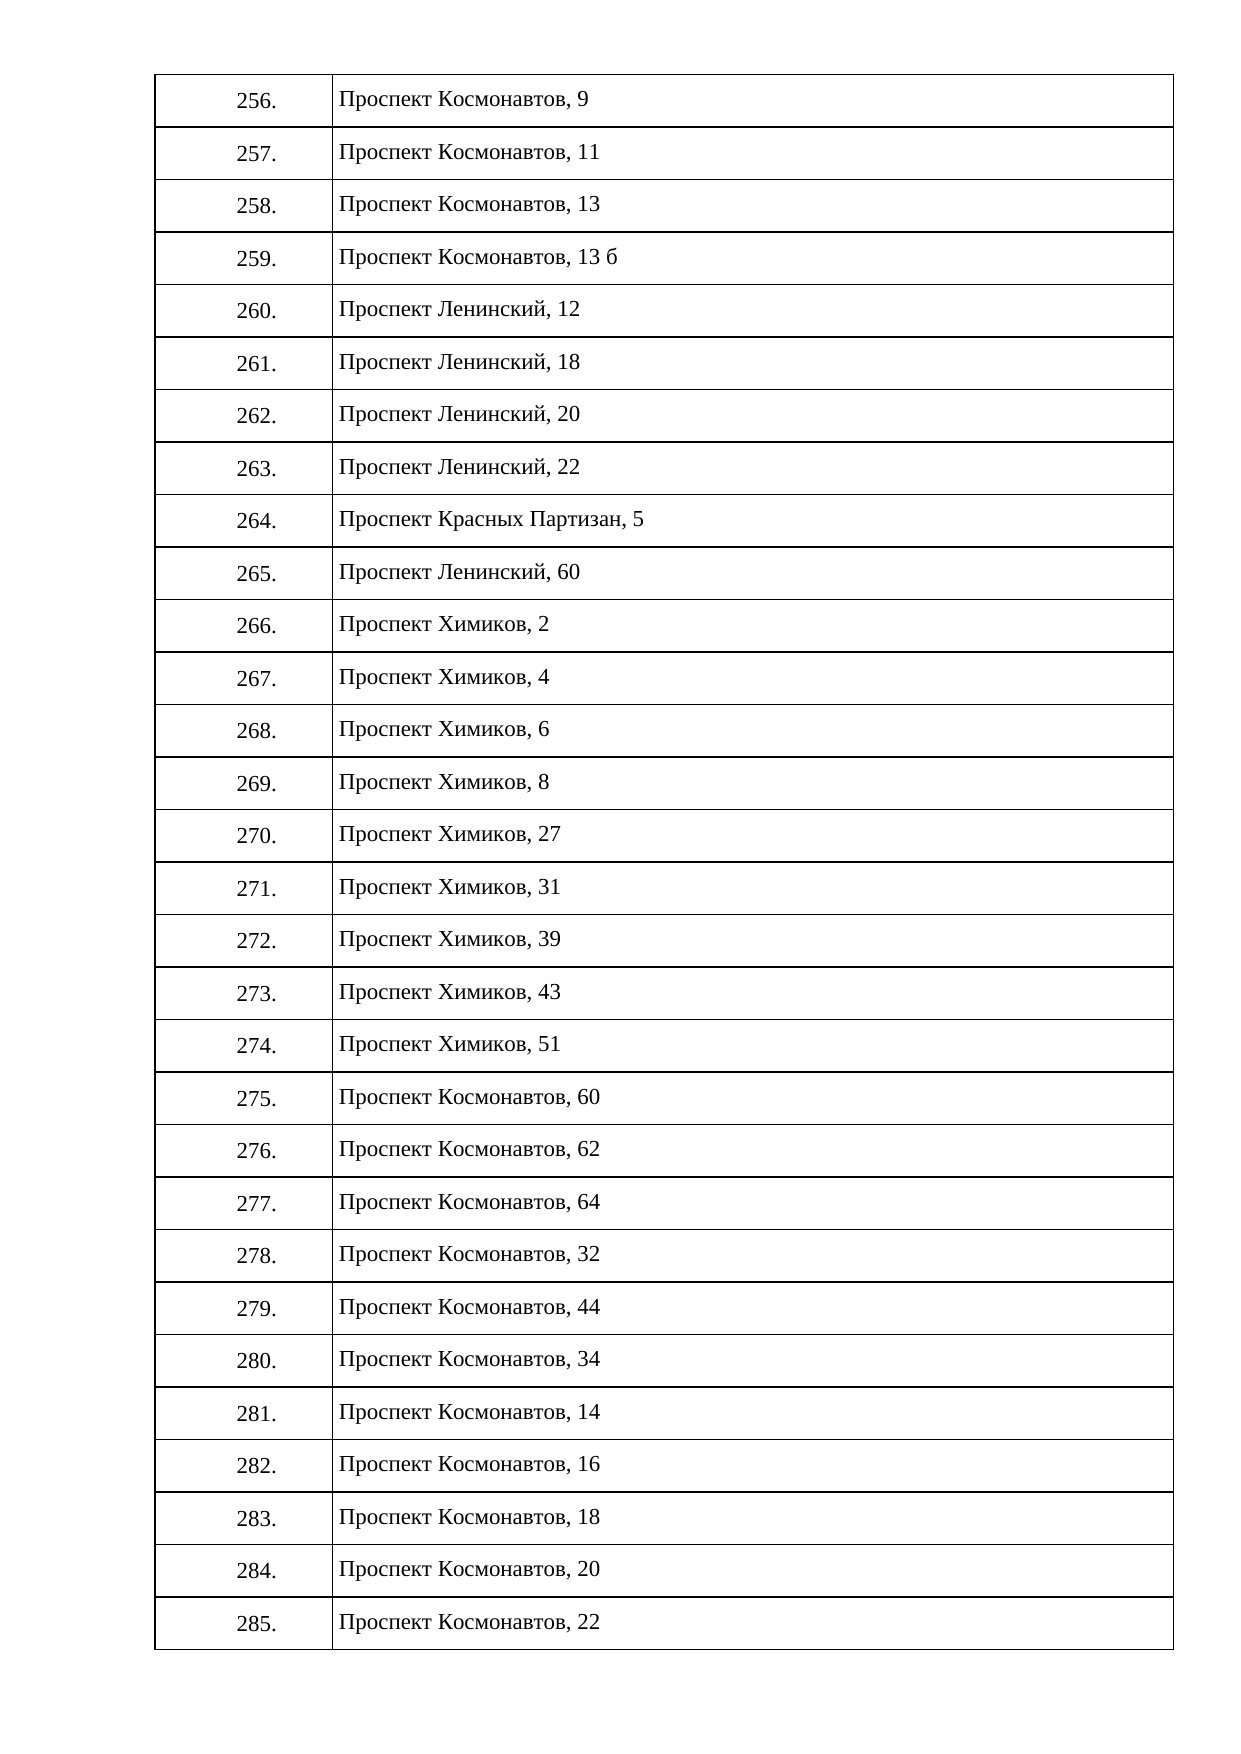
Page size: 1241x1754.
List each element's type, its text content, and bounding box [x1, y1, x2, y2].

table_cell Проспект Химиков, 31 [333, 863, 1173, 914]
table_cell [156, 1283, 332, 1334]
table_cell [156, 915, 332, 966]
table_cell [156, 1230, 332, 1281]
table_cell [156, 653, 332, 704]
table_cell Проспект Космонавтов, 14 [333, 1388, 1173, 1439]
table_cell Проспект Ленинский, 60 [333, 548, 1173, 599]
table_cell [156, 75, 332, 126]
table_cell [156, 968, 332, 1019]
table_cell Проспект Космонавтов, 62 [333, 1125, 1173, 1176]
table_cell [156, 338, 332, 389]
table_cell [156, 1440, 332, 1491]
table_cell Проспект Космонавтов, 60 [333, 1073, 1173, 1124]
table_cell [156, 1335, 332, 1386]
table_cell [156, 705, 332, 756]
table_cell Проспект Космонавтов, 64 [333, 1178, 1173, 1229]
table_cell [156, 548, 332, 599]
table_cell [156, 128, 332, 179]
table_cell Проспект Химиков, 27 [333, 810, 1173, 861]
table_cell [156, 495, 332, 546]
table_cell [156, 1020, 332, 1071]
table_cell [156, 1598, 332, 1649]
table_cell Проспект Космонавтов, 16 [333, 1440, 1173, 1491]
table_cell Проспект Космонавтов, 18 [333, 1493, 1173, 1544]
table_cell [156, 180, 332, 231]
table_cell Проспект Космонавтов, 11 [333, 128, 1173, 179]
table_cell [156, 1178, 332, 1229]
table_cell Проспект Космонавтов, 13 [333, 180, 1173, 231]
table_cell [156, 1388, 332, 1439]
table_cell [156, 758, 332, 809]
table_cell Проспект Космонавтов, 9 [333, 75, 1173, 126]
table_cell [156, 390, 332, 441]
table_cell [156, 810, 332, 861]
table_cell [156, 443, 332, 494]
table_cell Проспект Космонавтов, 20 [333, 1545, 1173, 1596]
table_cell [156, 1493, 332, 1544]
table_cell [156, 285, 332, 336]
table_cell Проспект Химиков, 6 [333, 705, 1173, 756]
table_cell Проспект Химиков, 43 [333, 968, 1173, 1019]
table_cell [156, 233, 332, 284]
table_cell Проспект Ленинский, 12 [333, 285, 1173, 336]
table_cell Проспект Космонавтов, 13 б [333, 233, 1173, 284]
table_cell Проспект Химиков, 51 [333, 1020, 1173, 1071]
table_cell [156, 1073, 332, 1124]
table_cell Проспект Химиков, 8 [333, 758, 1173, 809]
table_cell Проспект Ленинский, 22 [333, 443, 1173, 494]
table_cell Проспект Красных Партизан, 5 [333, 495, 1173, 546]
table_cell [156, 600, 332, 651]
table_cell Проспект Химиков, 2 [333, 600, 1173, 651]
table_cell [156, 1125, 332, 1176]
table_cell [156, 1545, 332, 1596]
table_cell Проспект Ленинский, 20 [333, 390, 1173, 441]
table_cell [156, 863, 332, 914]
table_cell Проспект Космонавтов, 44 [333, 1283, 1173, 1334]
table_cell Проспект Химиков, 39 [333, 915, 1173, 966]
table_cell Проспект Космонавтов, 22 [333, 1598, 1173, 1649]
table_cell Проспект Космонавтов, 34 [333, 1335, 1173, 1386]
table_cell Проспект Космонавтов, 32 [333, 1230, 1173, 1281]
table_cell Проспект Химиков, 4 [333, 653, 1173, 704]
table_cell Проспект Ленинский, 18 [333, 338, 1173, 389]
